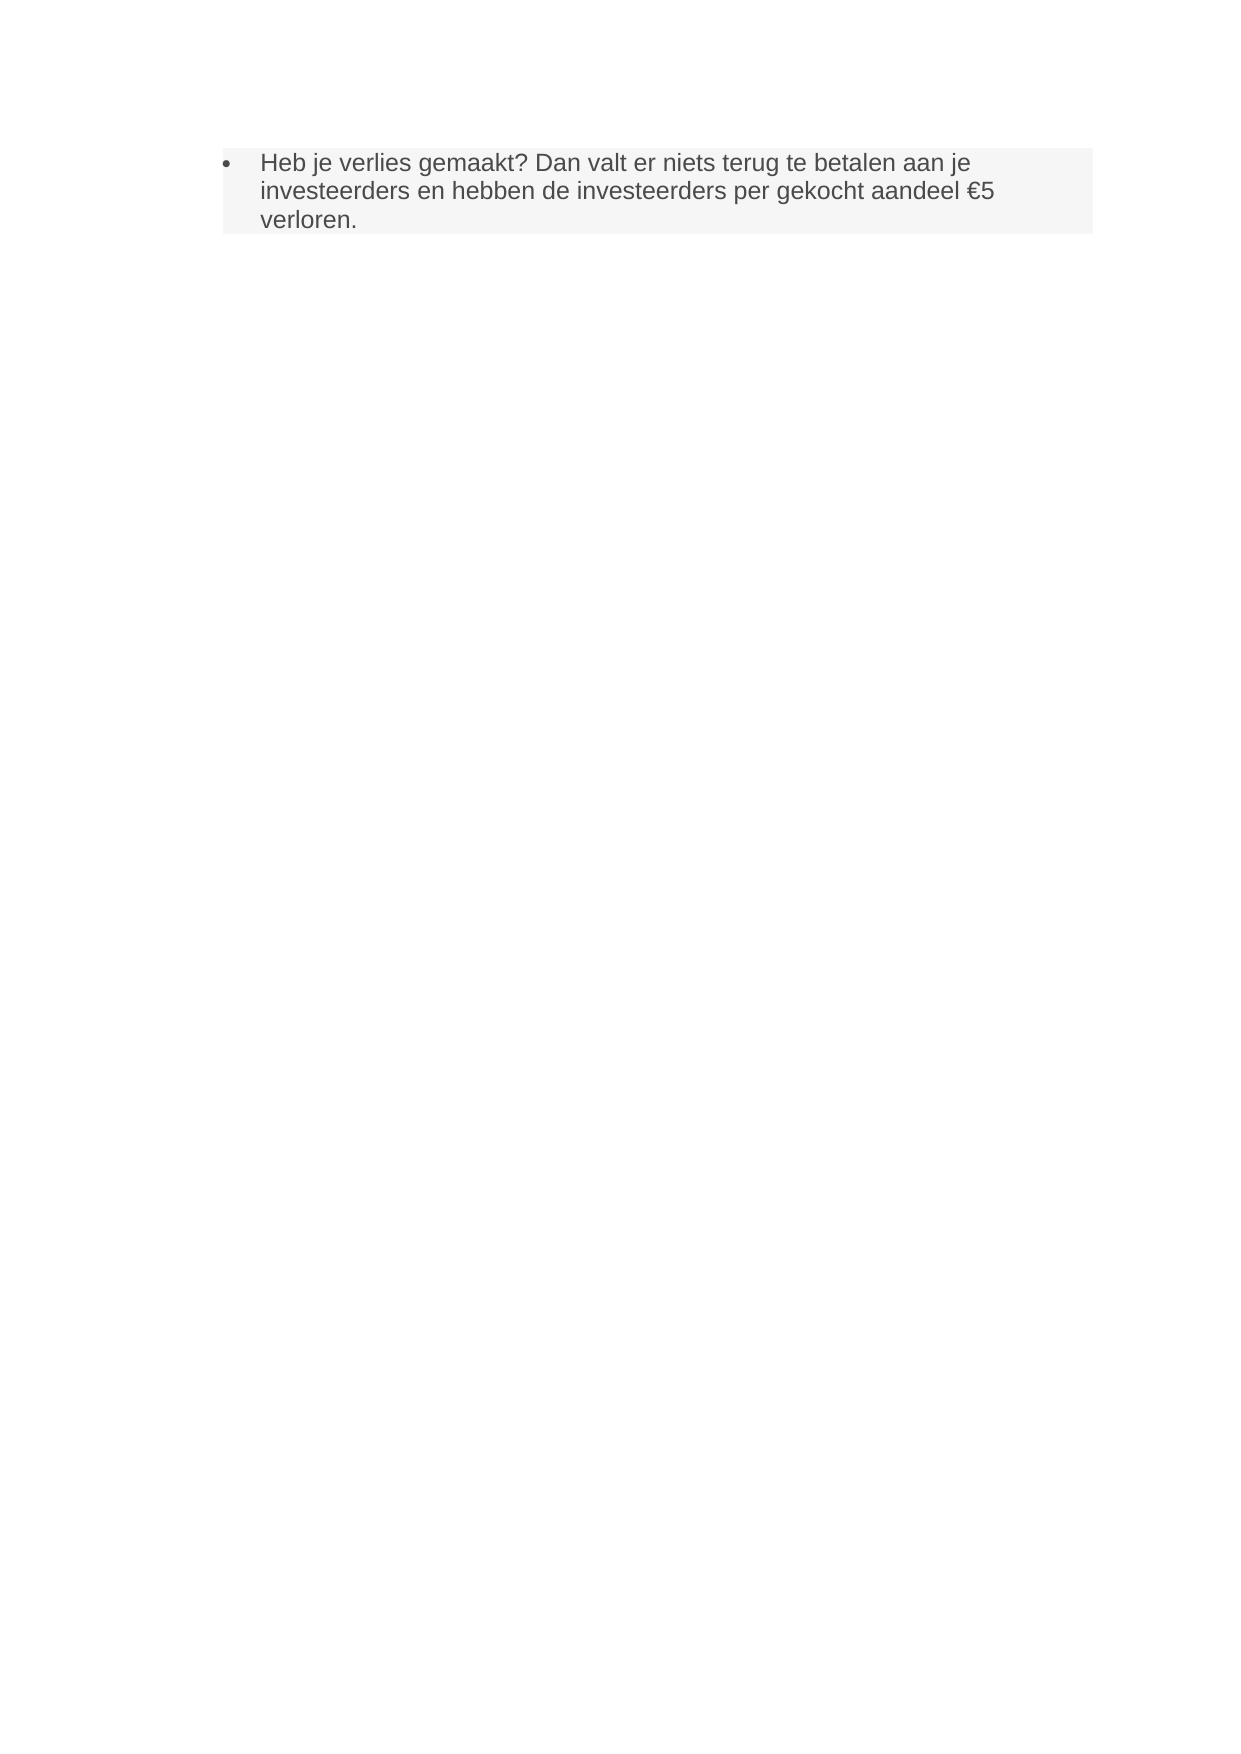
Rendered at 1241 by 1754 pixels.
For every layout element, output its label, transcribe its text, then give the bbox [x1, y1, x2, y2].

list Heb je verlies gemaakt? Dan valt er niets terug te betalen aan je investeerders en hebben de investeerders per gekocht aandeel €5 verloren.​ [223, 148, 1093, 234]
